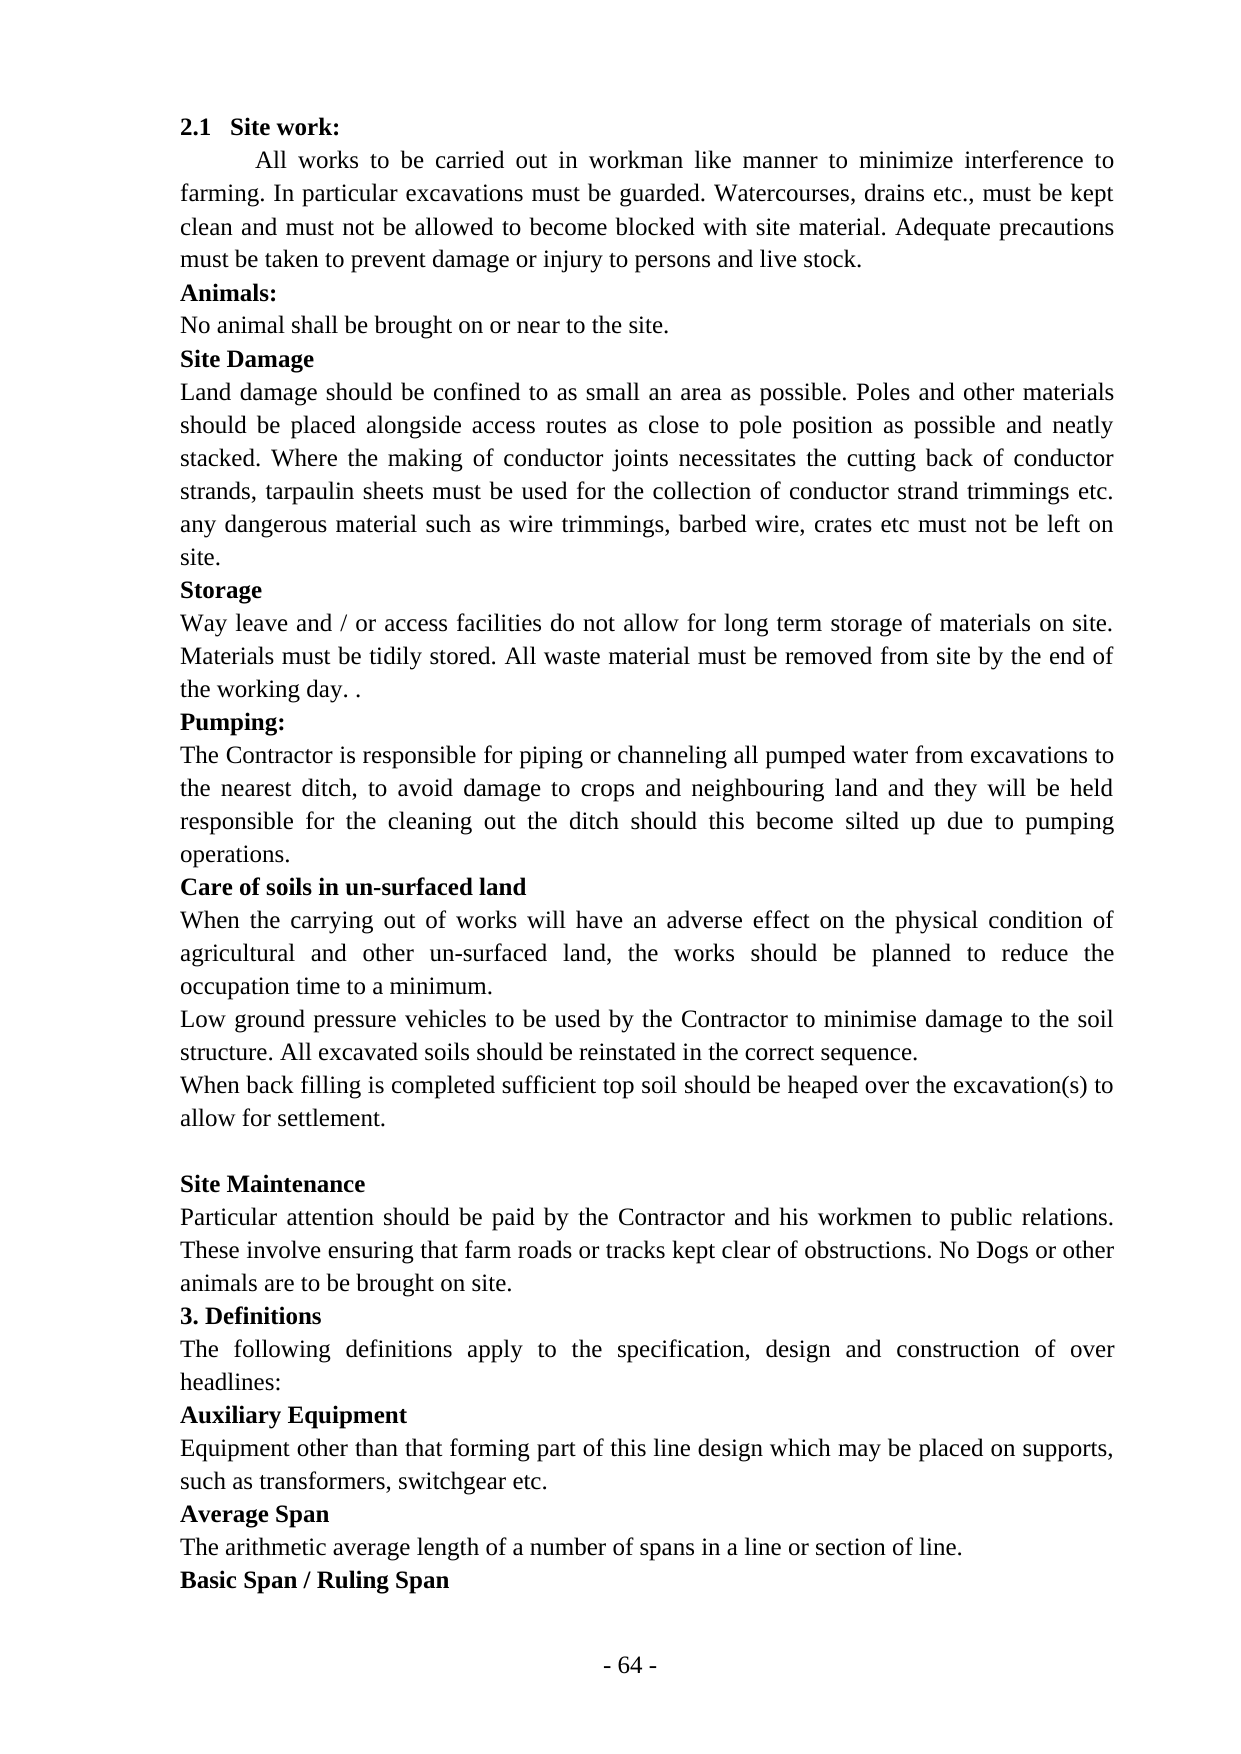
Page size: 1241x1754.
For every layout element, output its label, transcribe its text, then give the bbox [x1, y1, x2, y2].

text 3. Definitions [180, 1301, 1115, 1330]
text When back filling is completed sufficient top soil should be heaped over the excavation(s) to allow for settlement. [180, 1070, 1115, 1132]
text Land damage should be confined to as small an area as possible. Poles and other materials should be placed alongside access routes as close to pole position as possible and neatly stacked. Where the making of conductor joints necessitates the cutting back of conductor strands, tarpaulin sheets must be used for the collection of conductor strand trimmings etc. any dangerous material such as wire trimmings, barbed wire, crates etc must not be left on site. [180, 377, 1115, 571]
list Site Maintenance [180, 1169, 1115, 1198]
text Equipment other than that forming part of this line design which may be placed on supports, such as transformers, switchgear etc. [180, 1433, 1115, 1495]
list Storage [180, 575, 1115, 603]
list Care of soils in un-surfaced land [180, 872, 1115, 901]
text The following definitions apply to the specification, design and construction of over headlines: [180, 1334, 1115, 1396]
text Auxiliary Equipment [180, 1400, 1115, 1429]
text The Contractor is responsible for piping or channeling all pumped water from excavations to the nearest ditch, to avoid damage to crops and neighbouring land and they will be held responsible for the cleaning out the ditch should this become silted up due to pumping operations. [180, 740, 1115, 868]
text The arithmetic average length of a number of spans in a line or section of line. [180, 1532, 1115, 1561]
list Animals: [180, 278, 1115, 306]
text Low ground pressure vehicles to be used by the Contractor to minimise damage to the soil structure. All excavated soils should be reinstated in the correct sequence. [180, 1004, 1115, 1066]
text Way leave and / or access facilities do not allow for long term storage of materials on site. Materials must be tidily stored. All waste material must be removed from site by the end of the working day. . [180, 608, 1115, 703]
text Basic Span / Ruling Span [180, 1565, 1115, 1594]
list Site Damage [180, 344, 1115, 372]
text No animal shall be brought on or near to the site. [180, 311, 1115, 339]
text When the carrying out of works will have an adverse effect on the physical condition of agricultural and other un-surfaced land, the works should be planned to reduce the occupation time to a minimum. [180, 905, 1115, 1000]
text 2.1 Site work: [180, 112, 1115, 141]
text Particular attention should be paid by the Contractor and his workmen to public relations. These involve ensuring that farm roads or tracks kept clear of obstructions. No Dogs or other animals are to be brought on site. [180, 1202, 1115, 1297]
list Pumping: [180, 707, 1115, 736]
text Average Span [180, 1499, 1115, 1528]
text All works to be carried out in workman like manner to minimize interference to farming. In particular excavations must be guarded. Watercourses, drains etc., must be kept clean and must not be allowed to become blocked with site material. Adequate precautions must be taken to prevent damage or injury to persons and live stock. [180, 146, 1115, 273]
